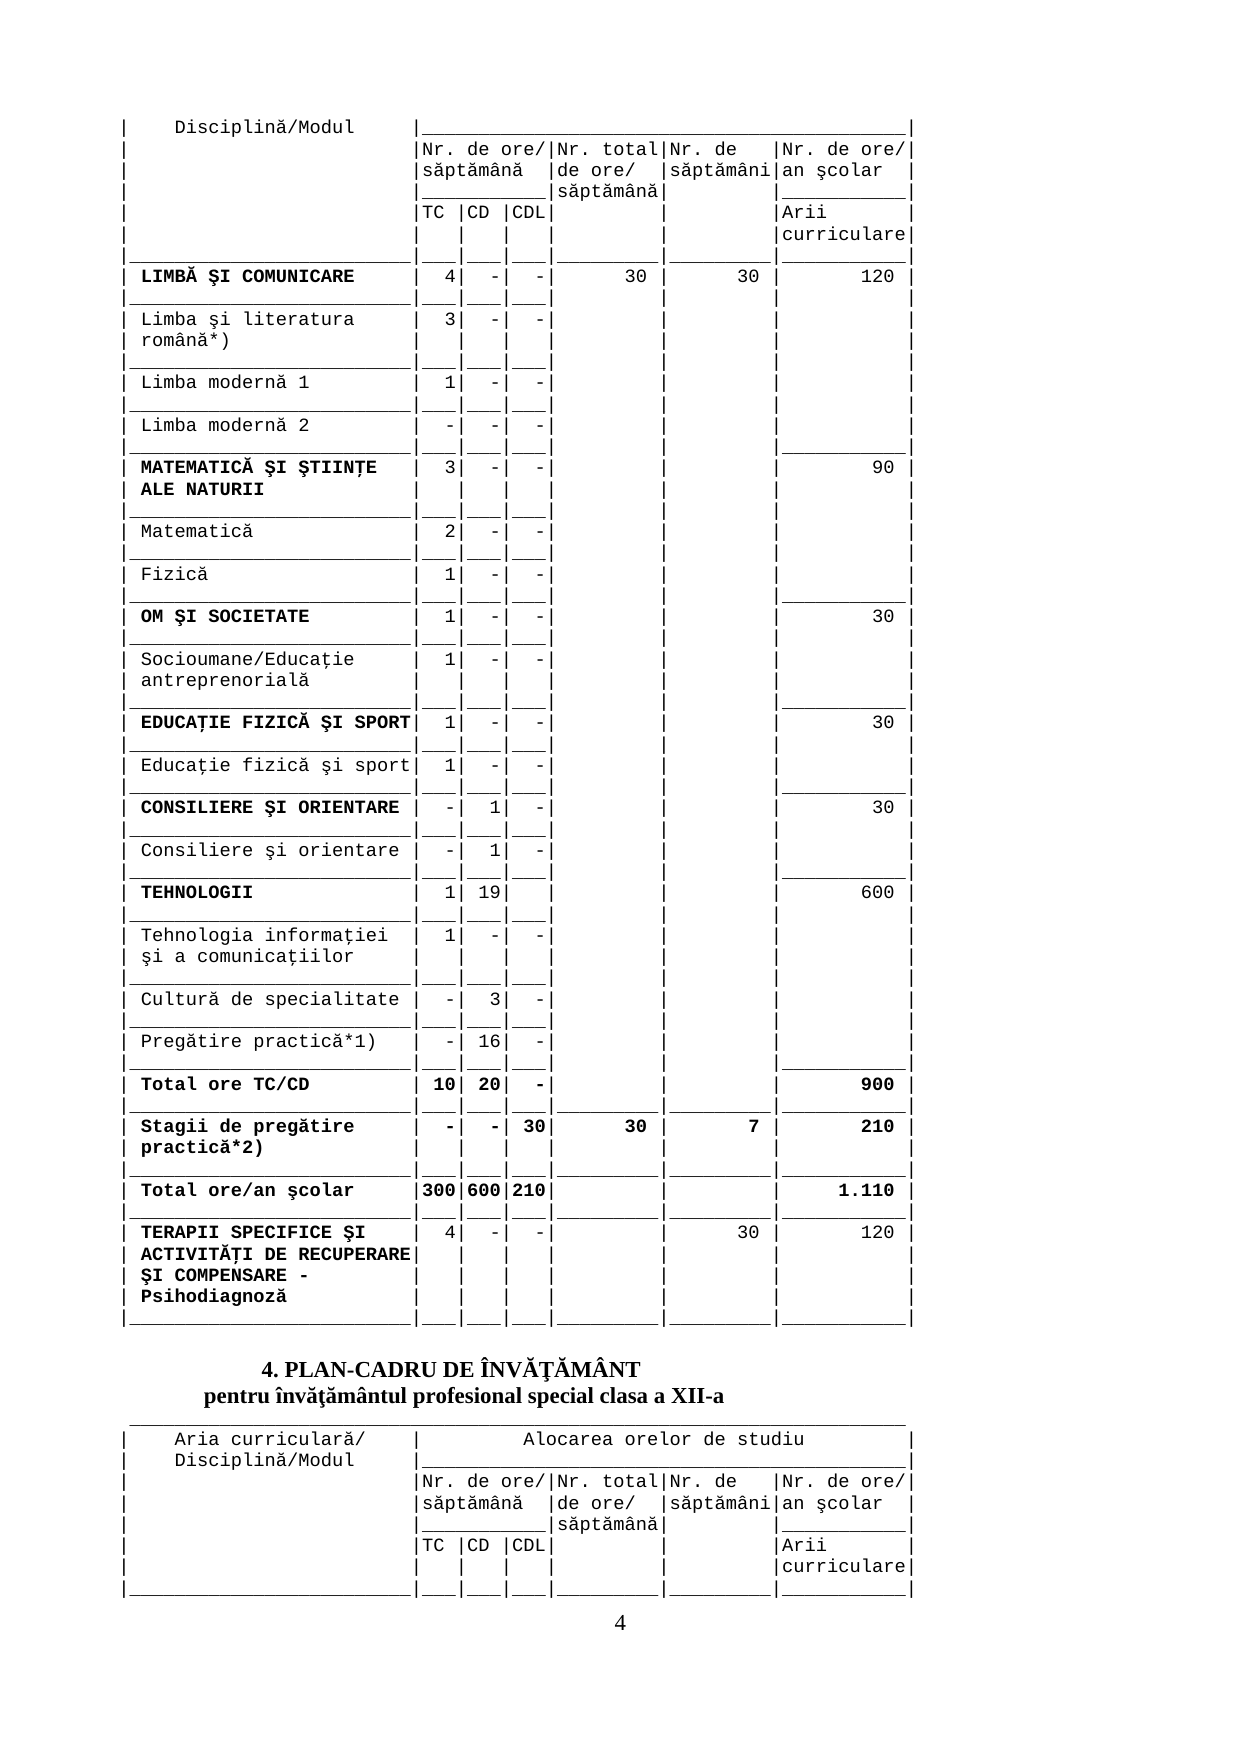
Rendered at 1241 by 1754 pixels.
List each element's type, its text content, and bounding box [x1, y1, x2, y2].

text |_________________________|___|___|___| | |___________| [118, 437, 1122, 458]
text |_________________________|___|___|___| | | | [118, 352, 1122, 373]
text | română*) | | | | | | | [118, 331, 1122, 352]
text | Socioumane/Educaţie | 1| -| -| | | | [118, 649, 1122, 671]
text | ŞI COMPENSARE - | | | | | | | [118, 1266, 1122, 1287]
text | Total ore TC/CD | 10| 20| -| | | 900 | [118, 1074, 1122, 1096]
text | MATEMATICĂ ŞI ŞTIINŢE | 3| -| -| | | 90 | [118, 458, 1122, 479]
text | Limba modernă 2 | -| -| -| | | | [118, 416, 1122, 437]
text |_________________________|___|___|___| | |___________| [118, 692, 1122, 713]
text |_________________________|___|___|___| | |___________| [118, 1053, 1122, 1074]
text | | | | | | |curriculare| [118, 224, 1122, 246]
text |_________________________|___|___|___|_________|_________|___________| [118, 1578, 1122, 1600]
text |_________________________|___|___|___| | |___________| [118, 862, 1122, 883]
text |_________________________|___|___|___|_________|_________|___________| [118, 246, 1122, 267]
text |_________________________|___|___|___| | |___________| [118, 586, 1122, 607]
text | Disciplină/Modul |___________________________________________| [118, 118, 1122, 139]
text | |săptămână |de ore/ |săptămâni|an şcolar | [118, 1493, 1122, 1515]
text | ACTIVITĂŢI DE RECUPERARE| | | | | | | [118, 1244, 1122, 1266]
text | |săptămână |de ore/ |săptămâni|an şcolar | [118, 161, 1122, 182]
text | practică*2) | | | | | | | [118, 1138, 1122, 1159]
text | Limba modernă 1 | 1| -| -| | | | [118, 373, 1122, 394]
text |_________________________|___|___|___| | | | [118, 968, 1122, 989]
text |_________________________|___|___|___| | | | [118, 543, 1122, 564]
text | Limba şi literatura | 3| -| -| | | | [118, 309, 1122, 331]
text | Total ore/an şcolar |300|600|210| | | 1.110 | [118, 1181, 1122, 1202]
text |_________________________|___|___|___|_________|_________|___________| [118, 1308, 1122, 1329]
text |_________________________|___|___|___| | | | [118, 288, 1122, 309]
text |_________________________|___|___|___| | | | [118, 628, 1122, 649]
text |_________________________|___|___|___|_________|_________|___________| [118, 1159, 1122, 1181]
text | şi a comunicaţiilor | | | | | | | [118, 947, 1122, 968]
text | Tehnologia informaţiei | 1| -| -| | | | [118, 926, 1122, 947]
text | Fizică | 1| -| -| | | | [118, 564, 1122, 586]
text | TEHNOLOGII | 1| 19| | | | 600 | [118, 883, 1122, 904]
text | |TC |CD |CDL| | |Arii | [118, 1536, 1122, 1557]
text |_________________________|___|___|___| | | | [118, 734, 1122, 756]
text | Stagii de pregătire | -| -| 30| 30 | 7 | 210 | [118, 1117, 1122, 1138]
text 4. PLAN-CADRU DE ÎNVĂŢĂMÂNT [118, 1356, 1122, 1382]
text |_________________________|___|___|___| | | | [118, 1011, 1122, 1032]
text | Disciplină/Modul |___________________________________________| [118, 1451, 1122, 1472]
text | Cultură de specialitate | -| 3| -| | | | [118, 989, 1122, 1011]
text | | | | | | |curriculare| [118, 1557, 1122, 1578]
text | OM ŞI SOCIETATE | 1| -| -| | | 30 | [118, 607, 1122, 628]
text | |TC |CD |CDL| | |Arii | [118, 203, 1122, 224]
text |_________________________|___|___|___| | |___________| [118, 777, 1122, 798]
text |_________________________|___|___|___| | | | [118, 819, 1122, 841]
text |_________________________|___|___|___|_________|_________|___________| [118, 1202, 1122, 1223]
text _____________________________________________________________________ [118, 1408, 1122, 1430]
text | |___________|săptămână| |___________| [118, 182, 1122, 203]
text | TERAPII SPECIFICE ŞI | 4| -| -| | 30 | 120 | [118, 1223, 1122, 1244]
text |_________________________|___|___|___| | | | [118, 501, 1122, 522]
text | Matematică | 2| -| -| | | | [118, 522, 1122, 543]
text | |Nr. de ore/|Nr. total|Nr. de |Nr. de ore/| [118, 139, 1122, 161]
text | LIMBĂ ŞI COMUNICARE | 4| -| -| 30 | 30 | 120 | [118, 267, 1122, 288]
text | Consiliere şi orientare | -| 1| -| | | | [118, 841, 1122, 862]
text | Aria curriculară/ | Alocarea orelor de studiu | [118, 1430, 1122, 1451]
text | |Nr. de ore/|Nr. total|Nr. de |Nr. de ore/| [118, 1472, 1122, 1493]
text | antreprenorială | | | | | | | [118, 671, 1122, 692]
text |_________________________|___|___|___| | | | [118, 904, 1122, 926]
text | Educaţie fizică şi sport| 1| -| -| | | | [118, 756, 1122, 777]
text | Pregătire practică*1) | -| 16| -| | | | [118, 1032, 1122, 1053]
text |_________________________|___|___|___|_________|_________|___________| [118, 1096, 1122, 1117]
text | Psihodiagnoză | | | | | | | [118, 1287, 1122, 1308]
text | CONSILIERE ŞI ORIENTARE | -| 1| -| | | 30 | [118, 798, 1122, 819]
text | EDUCAŢIE FIZICĂ ŞI SPORT| 1| -| -| | | 30 | [118, 713, 1122, 734]
text | |___________|săptămână| |___________| [118, 1515, 1122, 1536]
text |_________________________|___|___|___| | | | [118, 394, 1122, 416]
text pentru învăţământul profesional special clasa a XII-a [118, 1382, 1122, 1408]
text | ALE NATURII | | | | | | | [118, 479, 1122, 501]
